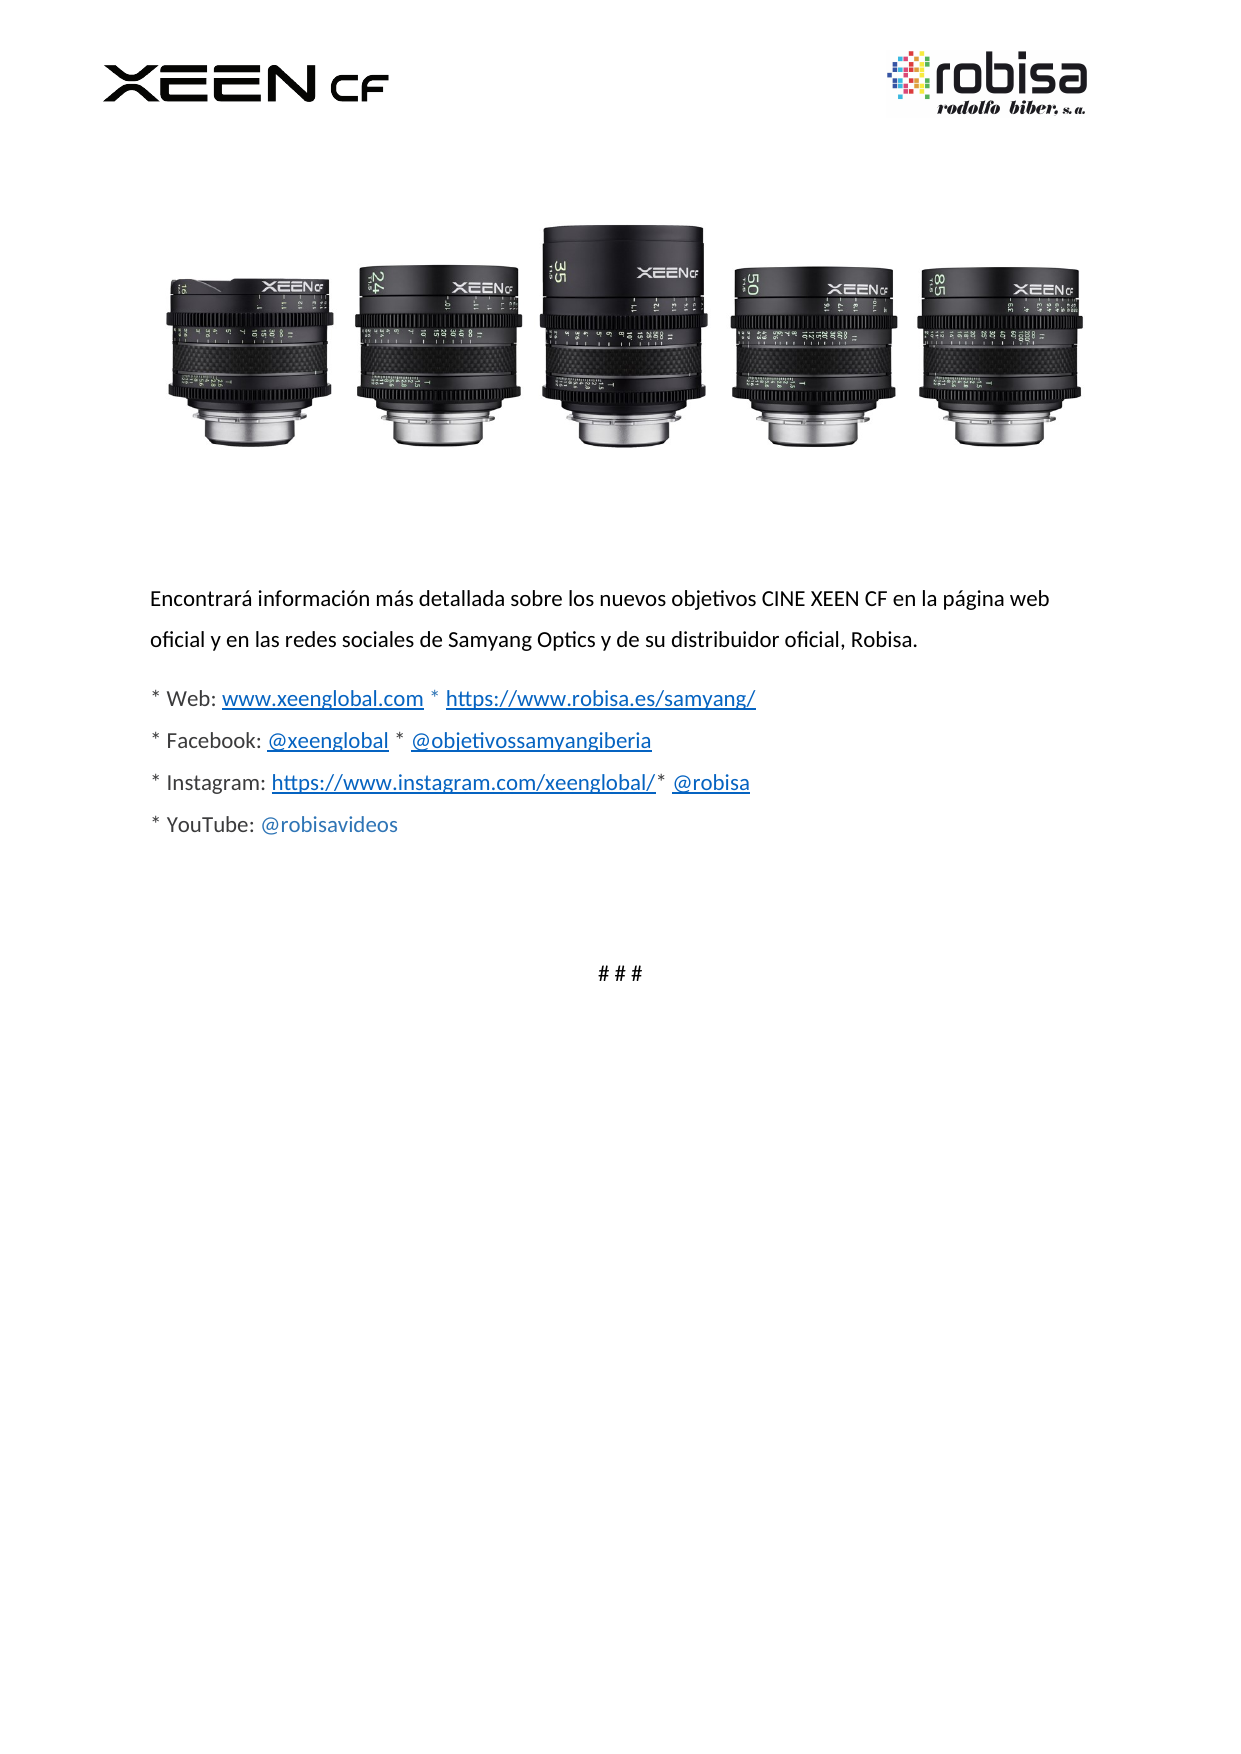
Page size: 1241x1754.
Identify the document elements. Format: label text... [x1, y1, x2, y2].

picture [101, 62, 390, 104]
picture [886, 50, 1091, 118]
text * Web: www.xeenglobal.com * https://www.robisa.es/samyang/ * Facebook: @xeenglobal * @objetivossamyangiberia * Instagram: https://www.instagram.com/xeenglobal/* @robisa * YouTube: @robisavideos [150, 684, 1090, 838]
text # # # [150, 959, 1090, 987]
picture [150, 207, 1091, 493]
text Encontrará información más detallada sobre los nuevos objetivos CINE XEEN CF en la página web oficial y en las redes sociales de Samyang Optics y de su distribuidor oficial, Robisa. [150, 584, 1090, 654]
